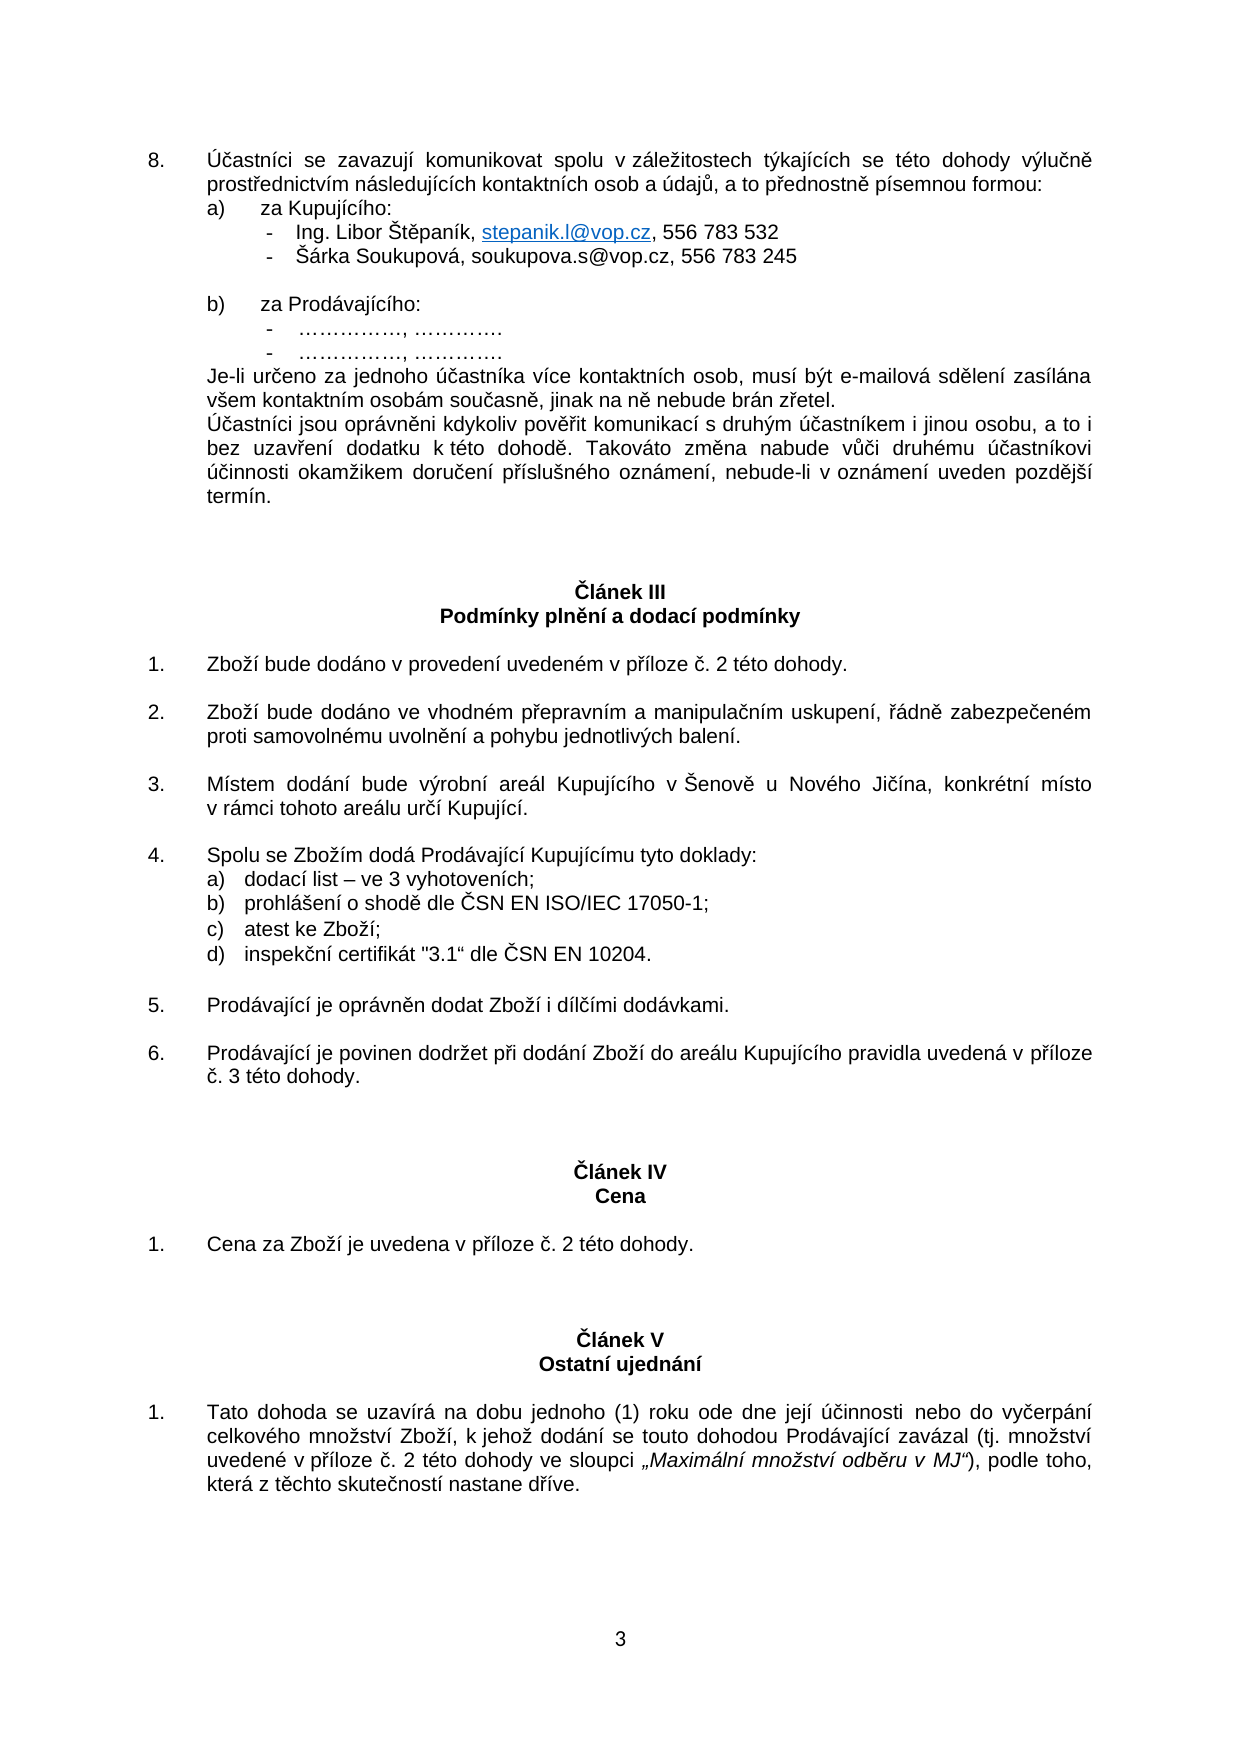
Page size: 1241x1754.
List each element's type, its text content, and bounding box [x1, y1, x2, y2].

text Článek IV [148, 1160, 1093, 1184]
list Šárka Soukupová, soukupova.s@vop.cz, 556 783 245 [266, 244, 1093, 268]
list ……………, …………. [266, 340, 1093, 364]
text Ostatní ujednání [148, 1352, 1093, 1376]
list za Prodávajícího: [207, 292, 1093, 316]
list inspekční certifikát "3.1“ dle ČSN EN 10204. [207, 942, 1093, 966]
list Účastníci se zavazují komunikovat spolu v záležitostech týkajících se této dohody výlučně prostřednictvím následujících kontaktních osob a údajů, a to přednostně písemnou formou: [148, 148, 1093, 196]
text Je-li určeno za jednoho účastníka více kontaktních osob, musí být e-mailová sdělení zasílána všem kontaktním osobám současně, jinak na ně nebude brán zřetel. [207, 364, 1093, 412]
list Cena za Zboží je uvedena v příloze č. 2 této dohody. [148, 1232, 1093, 1256]
list Prodávající je povinen dodržet při dodání Zboží do areálu Kupujícího pravidla uvedená v příloze č. 3 této dohody. [148, 1040, 1093, 1088]
text Účastníci jsou oprávněni kdykoliv pověřit komunikací s druhým účastníkem i jinou osobu, a to i bez uzavření dodatku k této dohodě. Takováto změna nabude vůči druhému účastníkovi účinnosti okamžikem doručení příslušného oznámení, nebude-li v oznámení uveden pozdější termín. [207, 412, 1093, 508]
list Tato dohoda se uzavírá na dobu jednoho (1) roku ode dne její účinnosti nebo do vyčerpání celkového množství Zboží, k jehož dodání se touto dohodou Prodávající zavázal (tj. množství uvedené v příloze č. 2 této dohody ve sloupci „Maximální množství odběru v MJ“), podle toho, která z těchto skutečností nastane dříve. [148, 1400, 1093, 1496]
text Článek III [148, 580, 1093, 604]
list prohlášení o shodě dle ČSN EN ISO/IEC 17050-1; [207, 891, 1093, 915]
text Podmínky plnění a dodací podmínky [148, 604, 1093, 628]
list Zboží bude dodáno ve vhodném přepravním a manipulačním uskupení, řádně zabezpečeném proti samovolnému uvolnění a pohybu jednotlivých balení. [148, 699, 1093, 747]
list Místem dodání bude výrobní areál Kupujícího v Šenově u Nového Jičína, konkrétní místo v rámci tohoto areálu určí Kupující. [148, 771, 1093, 819]
list dodací list – ve 3 vyhotoveních; [207, 867, 1093, 891]
list za Kupujícího: [207, 196, 1093, 219]
list Spolu se Zbožím dodá Prodávající Kupujícímu tyto doklady: [148, 843, 1093, 867]
list Prodávající je oprávněn dodat Zboží i dílčími dodávkami. [148, 992, 1093, 1016]
list Ing. Libor Štěpaník, stepanik.l@vop.cz, 556 783 532 [266, 219, 1093, 244]
list ……………, …………. [266, 316, 1093, 340]
list atest ke Zboží; [207, 916, 1093, 940]
list Zboží bude dodáno v provedení uvedeném v příloze č. 2 této dohody. [148, 652, 1093, 676]
text Cena [148, 1184, 1093, 1208]
text Článek V [148, 1328, 1093, 1352]
